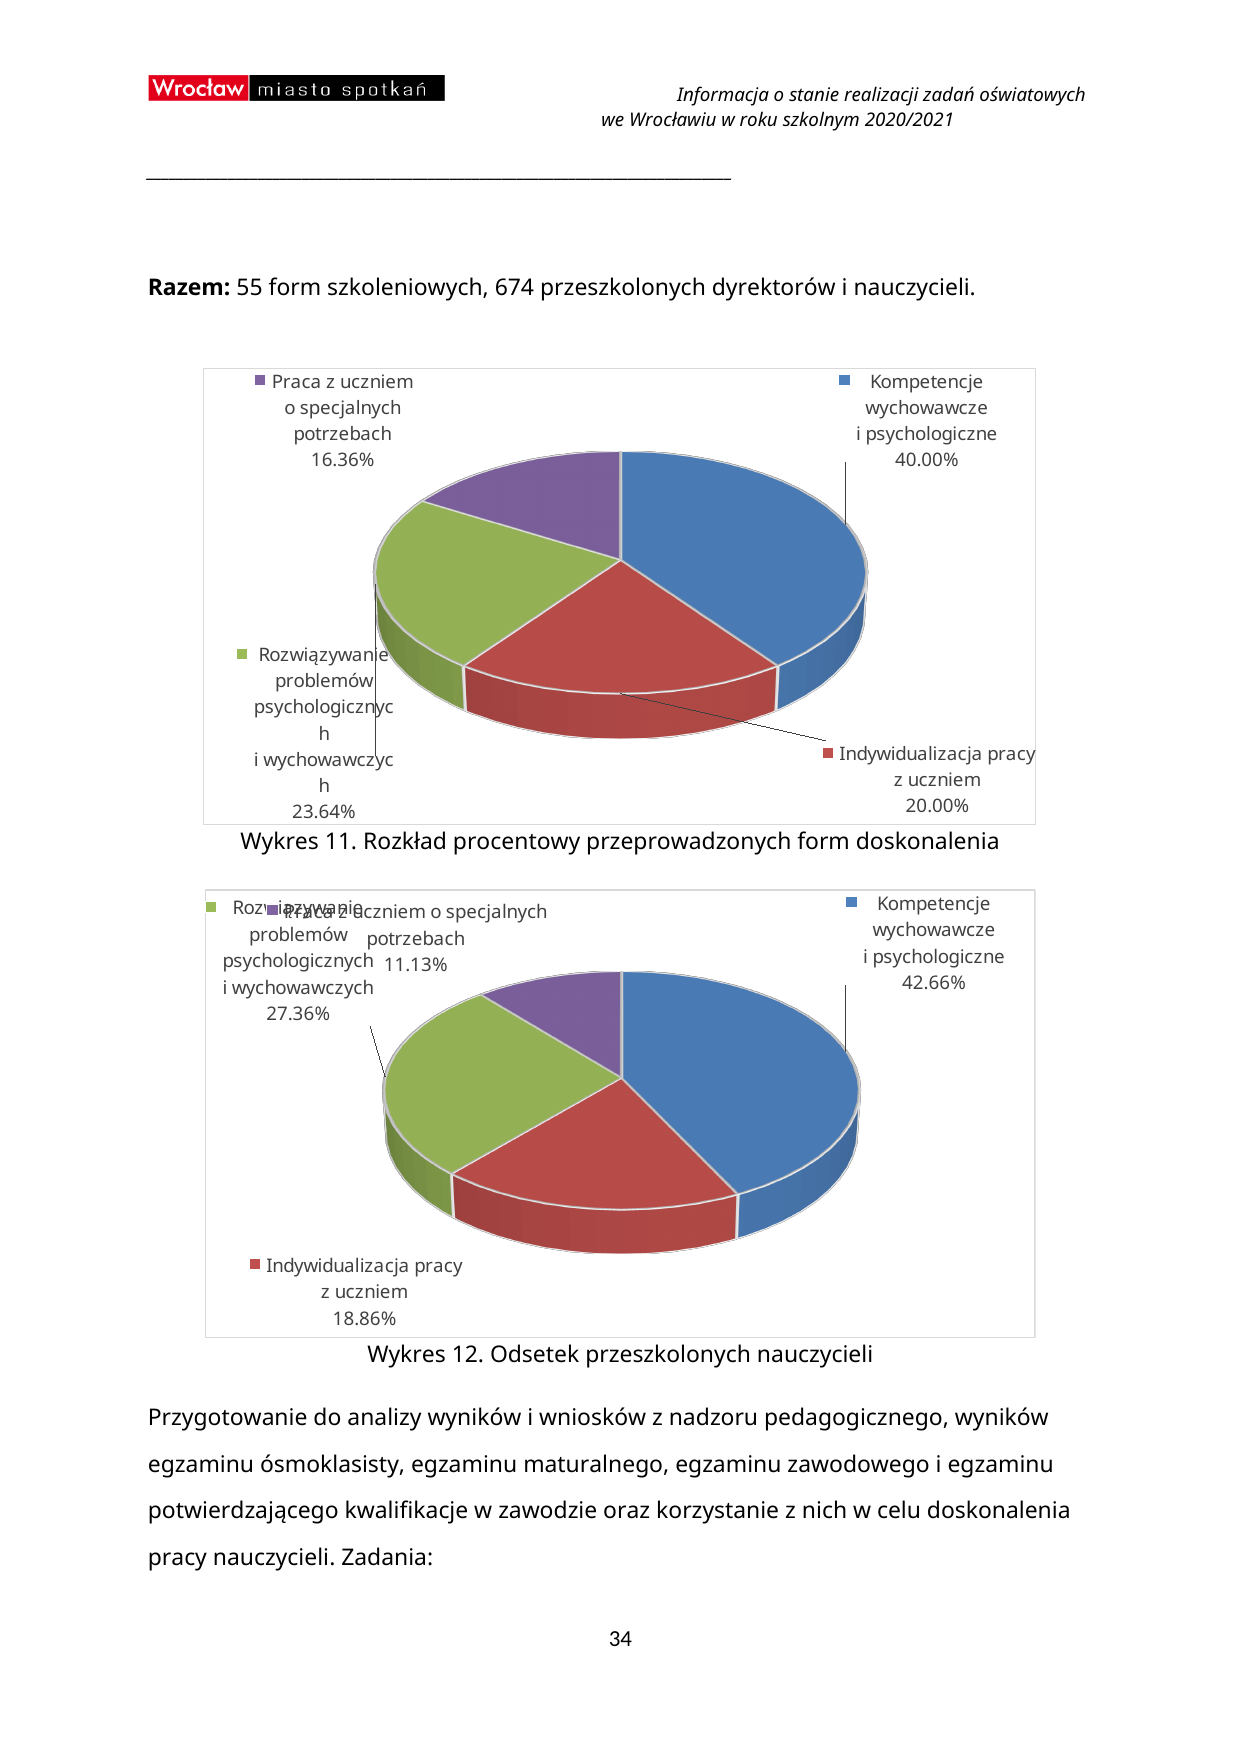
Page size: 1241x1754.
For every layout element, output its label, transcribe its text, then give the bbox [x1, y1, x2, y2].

text Wykres 12. Odsetek przeszkolonych nauczycieli [148, 1338, 1093, 1369]
picture [147, 73, 445, 102]
text Razem: 55 form szkoleniowych, 674 przeszkolonych dyrektorów i nauczycieli. [148, 271, 1093, 302]
text Wykres 11. Rozkład procentowy przeprowadzonych form doskonalenia [148, 825, 1093, 856]
text Przygotowanie do analizy wyników i wniosków z nadzoru pedagogicznego, wyników egzaminu ósmoklasisty, egzaminu maturalnego, egzaminu zawodowego i egzaminu potwierdzającego kwalifikacje w zawodzie oraz korzystanie z nich w celu doskonalenia pracy nauczycieli. Zadania: [148, 1401, 1093, 1573]
